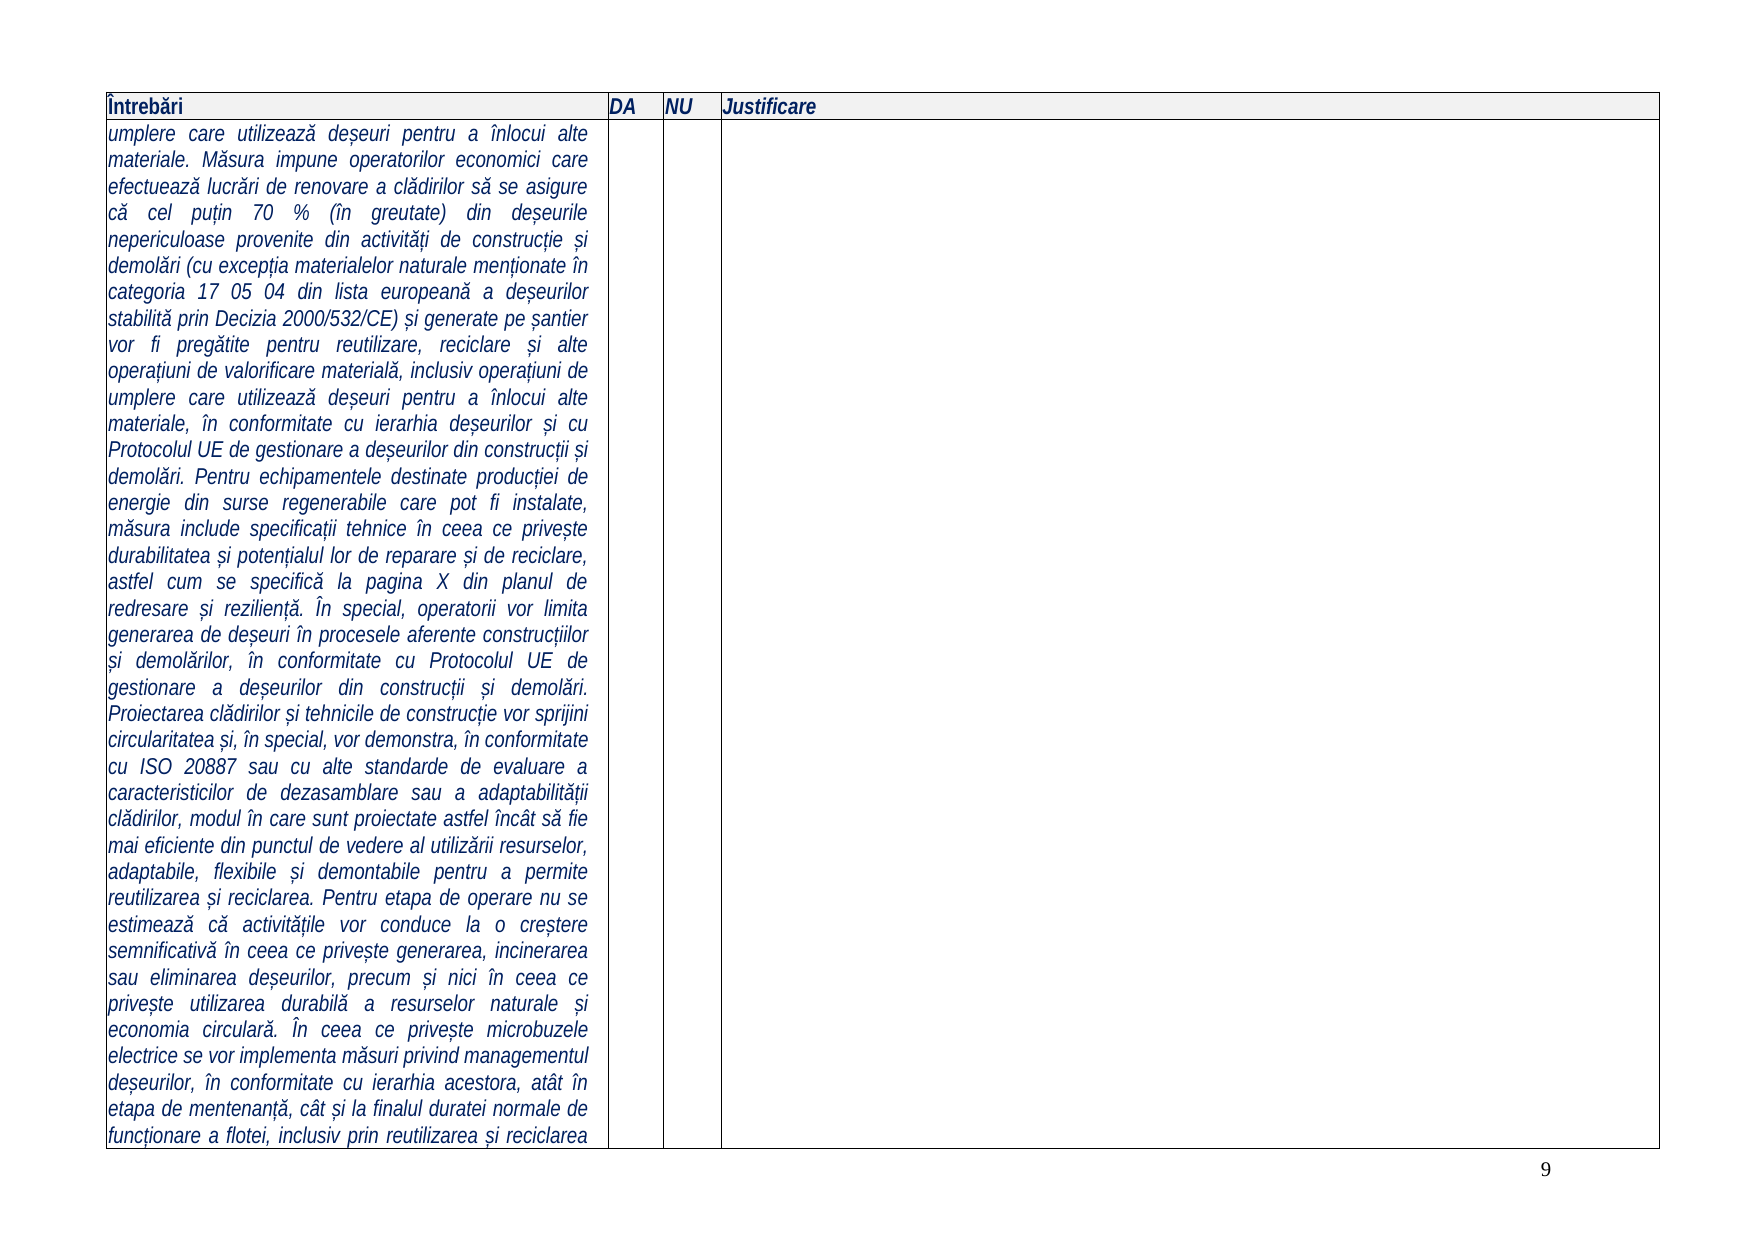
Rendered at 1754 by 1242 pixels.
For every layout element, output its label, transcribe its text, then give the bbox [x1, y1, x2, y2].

table_cell x [664, 120, 721, 1148]
table_header Justificare [722, 93, 1659, 119]
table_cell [107, 120, 608, 1148]
table_cell [722, 120, 1659, 1148]
table_cell [609, 120, 663, 1148]
table_header DA [609, 93, 663, 119]
table_header NU [664, 93, 721, 119]
table_header Întrebări [107, 93, 608, 119]
